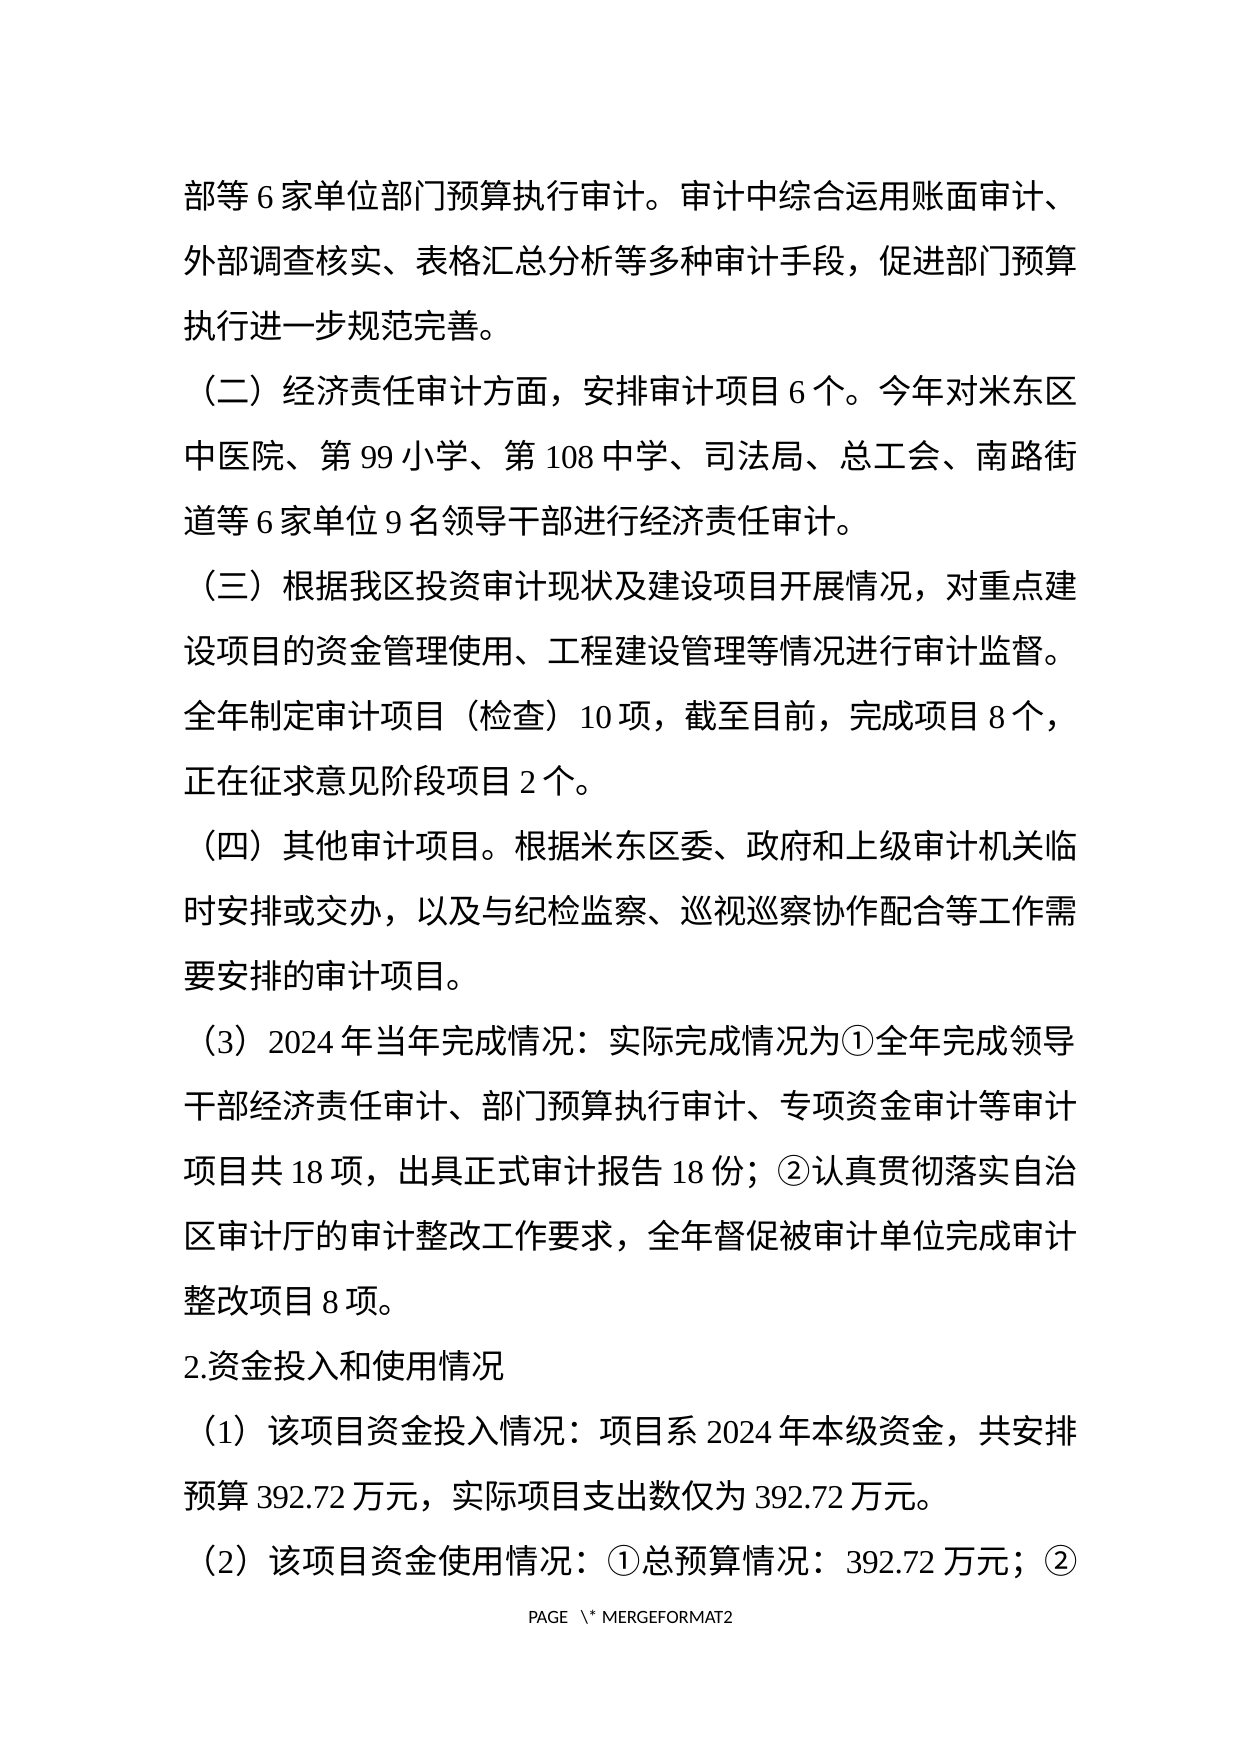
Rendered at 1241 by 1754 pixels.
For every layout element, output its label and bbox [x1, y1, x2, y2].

text [183, 162, 1078, 1592]
